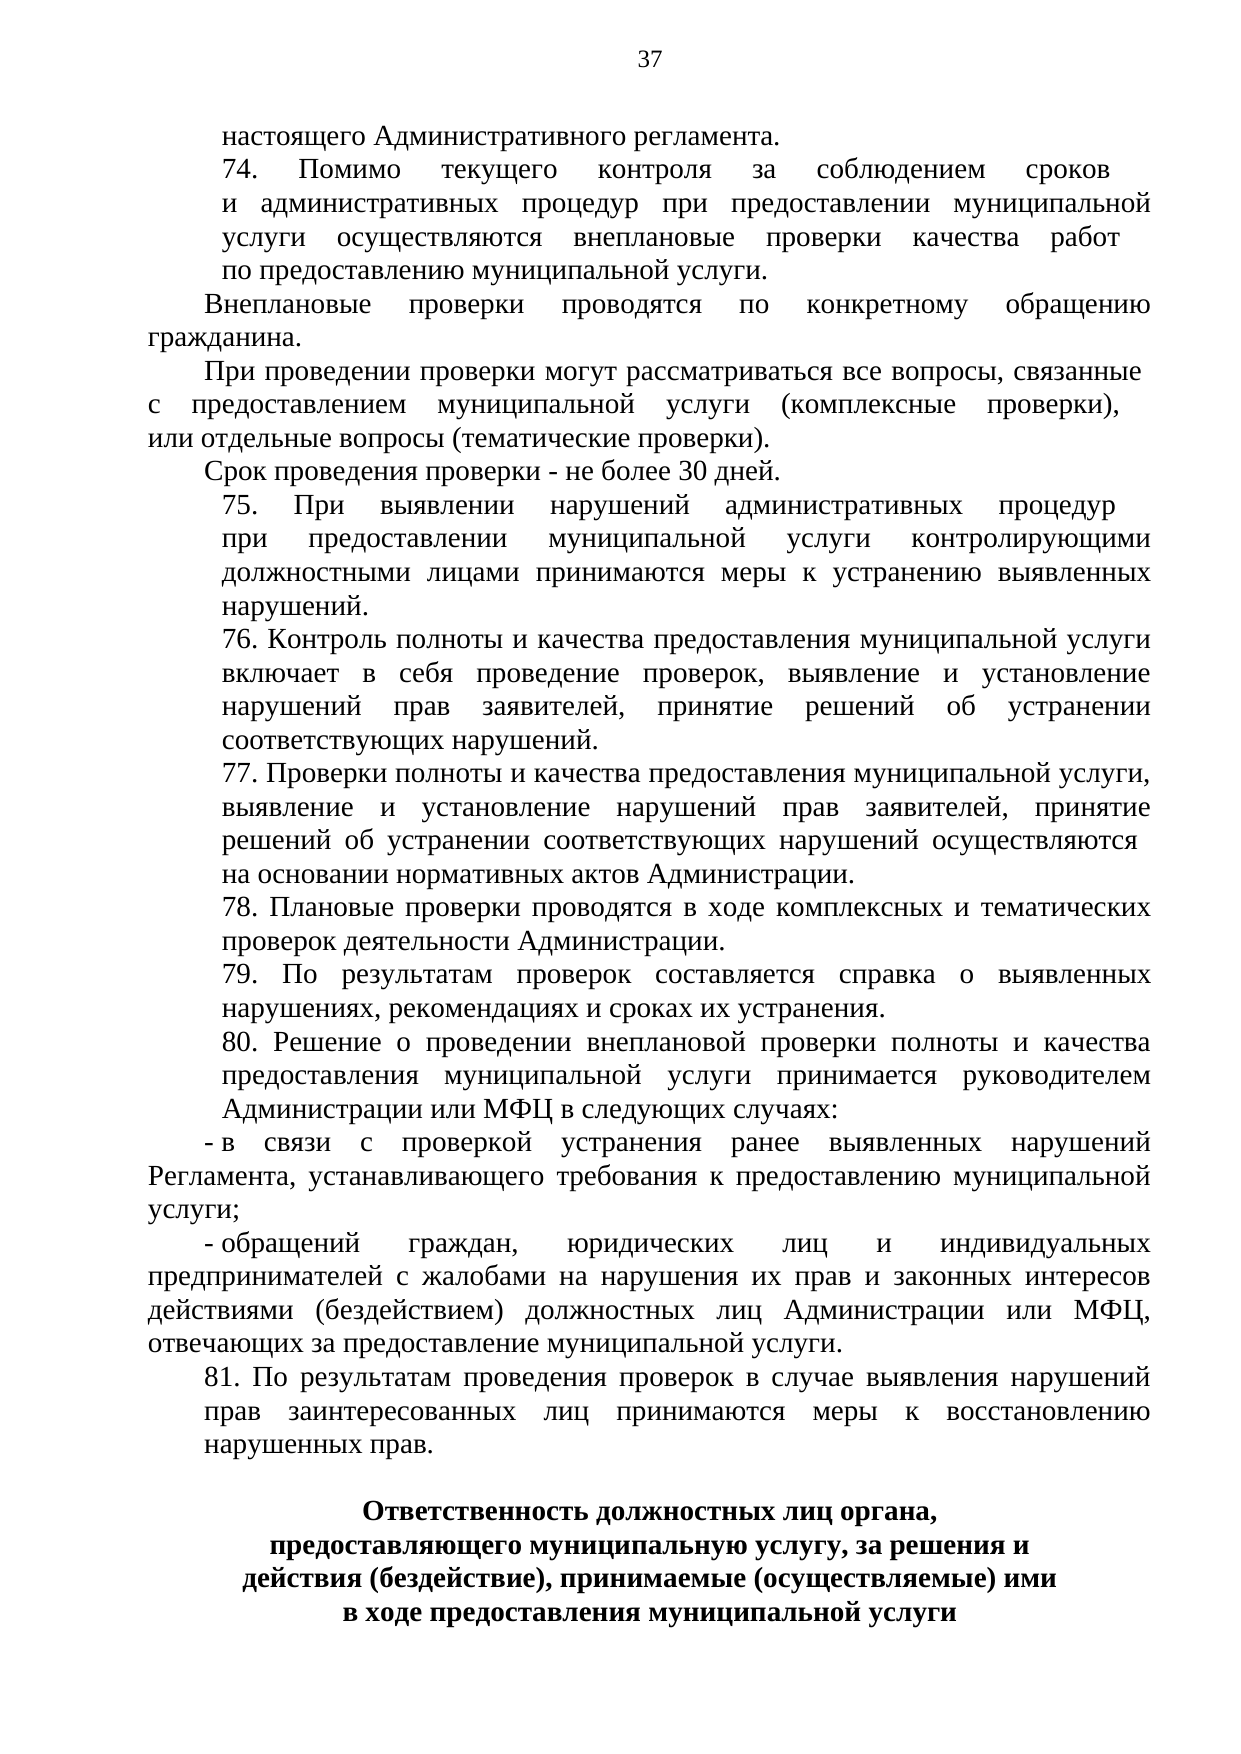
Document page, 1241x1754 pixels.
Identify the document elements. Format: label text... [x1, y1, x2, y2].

text - обращений граждан, юридических лиц и индивидуальных предпринимателей с жалобами на нарушения их прав и законных интересов действиями (бездействием) должностных лиц Администрации или МФЦ, отвечающих за предоставление муниципальной услуги. [148, 1225, 1152, 1359]
title действия (бездействие), принимаемые (осуществляемые) ими [148, 1560, 1152, 1594]
text Внеплановые проверки проводятся по конкретному обращению гражданина. [148, 286, 1152, 353]
text 79. По результатам проверок составляется справка о выявленных нарушениях, рекомендациях и сроках их устранения. [222, 957, 1152, 1024]
title предоставляющего муниципальную услугу, за решения и [148, 1527, 1152, 1560]
text - в связи с проверкой устранения ранее выявленных нарушений Регламента, устанавливающего требования к предоставлению муниципальной услуги; [148, 1124, 1152, 1225]
text Срок проведения проверки - не более 30 дней. [148, 453, 1152, 487]
title Ответственность должностных лиц органа, [148, 1493, 1152, 1527]
text 81. По результатам проведения проверок в случае выявления нарушений прав заинтересованных лиц принимаются меры к восстановлению нарушенных прав. [204, 1359, 1152, 1460]
text 78. Плановые проверки проводятся в ходе комплексных и тематических проверок деятельности Администрации. [222, 889, 1152, 957]
text 74. Помимо текущего контроля за соблюдением сроков и административных процедур при предоставлении муниципальной услуги осуществляются внеплановые проверки качества работ по предоставлению муниципальной услуги. [222, 152, 1152, 286]
text 80. Решение о проведении внеплановой проверки полноты и качества предоставления муниципальной услуги принимается руководителем Администрации или МФЦ в следующих случаях: [222, 1024, 1152, 1124]
text 77. Проверки полноты и качества предоставления муниципальной услуги, выявление и установление нарушений прав заявителей, принятие решений об устранении соответствующих нарушений осуществляются на основании нормативных актов Администрации. [222, 755, 1152, 889]
text 76. Контроль полноты и качества предоставления муниципальной услуги включает в себя проведение проверок, выявление и установление нарушений прав заявителей, принятие решений об устранении соответствующих нарушений. [222, 621, 1152, 755]
text 75. При выявлении нарушений административных процедур при предоставлении муниципальной услуги контролирующими должностными лицами принимаются меры к устранению выявленных нарушений. [222, 487, 1152, 621]
title в ходе предоставления муниципальной услуги [148, 1594, 1152, 1627]
text При проведении проверки могут рассматриваться все вопросы, связанные с предоставлением муниципальной услуги (комплексные проверки), или отдельные вопросы (тематические проверки). [148, 353, 1152, 453]
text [222, 118, 1152, 152]
